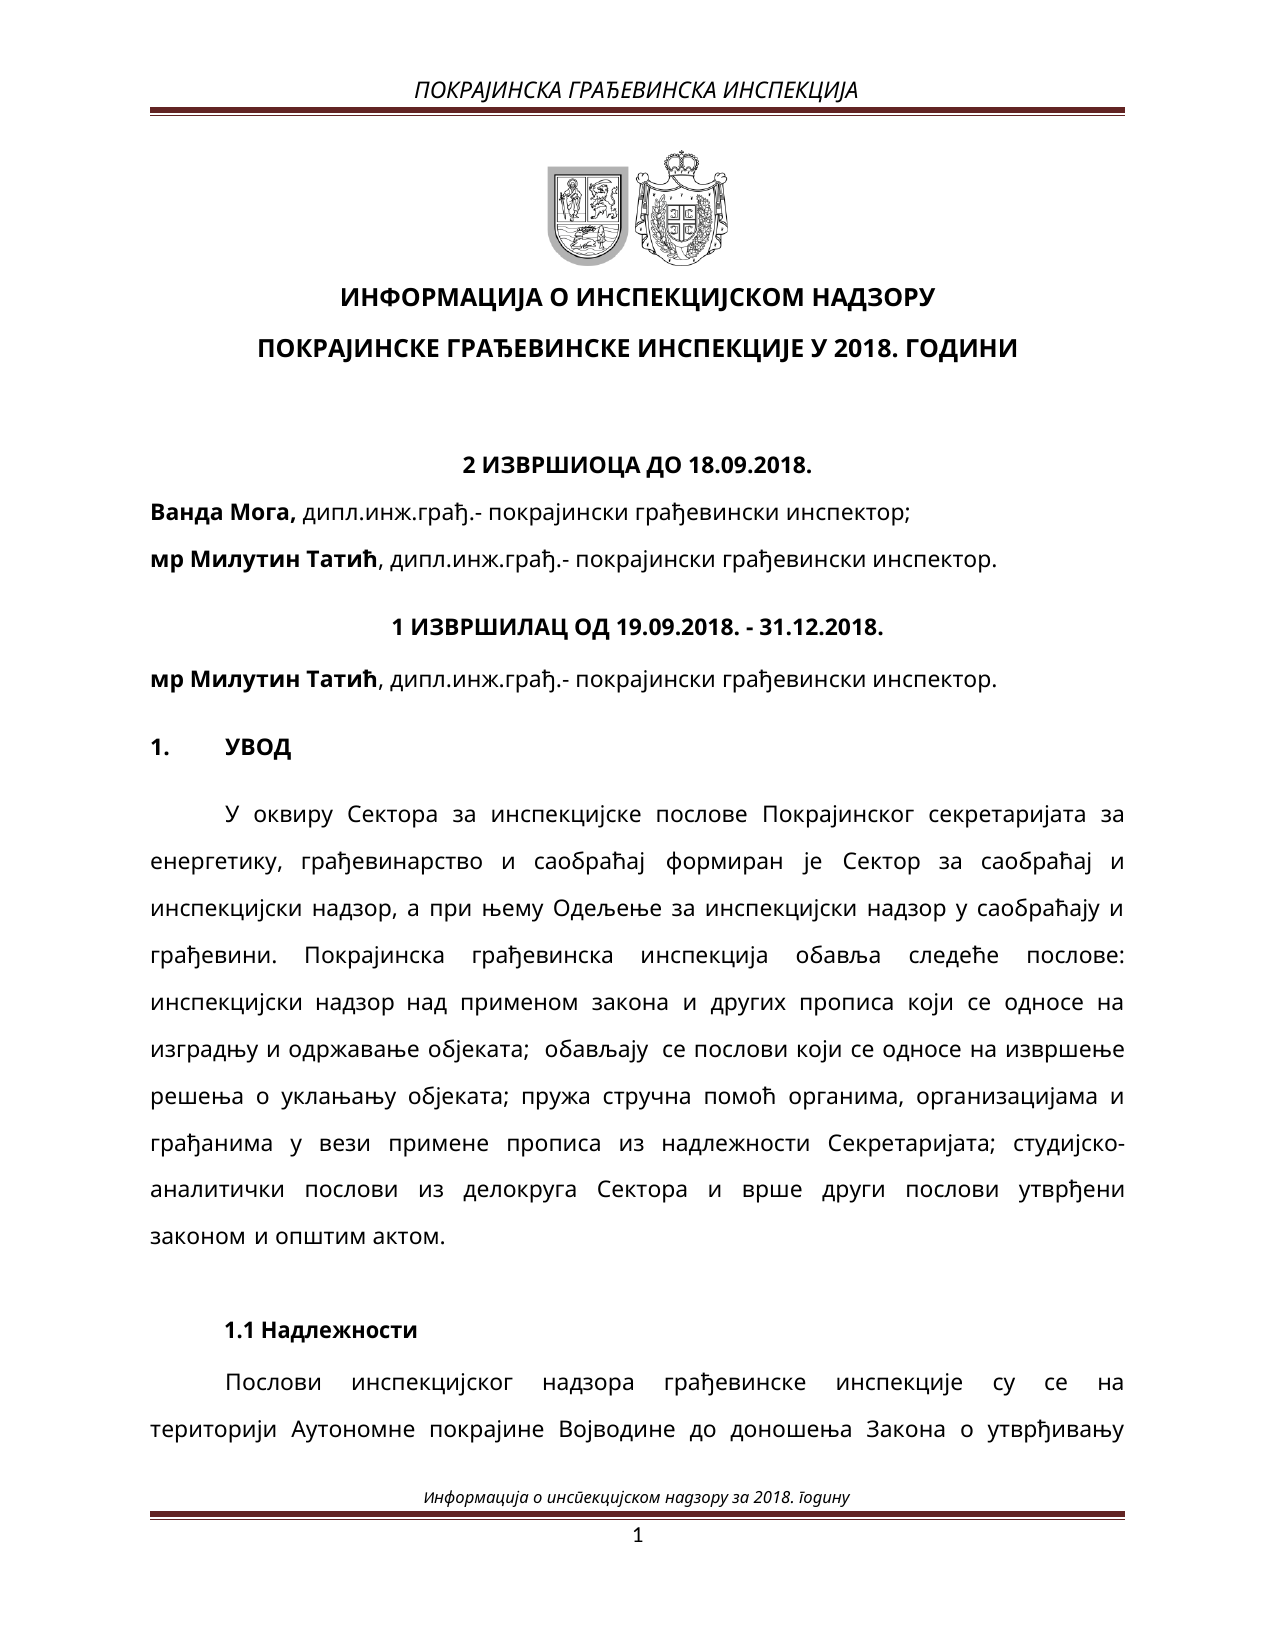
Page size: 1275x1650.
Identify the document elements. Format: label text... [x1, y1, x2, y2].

text мр Милутин Татић, дипл.инж.грађ.- покрајински грађевински инспектор. [150, 663, 1125, 694]
list УВОД [150, 731, 1125, 762]
text 1 ИЗВРШИЛАЦ ОД 19.09.2018. - 31.12.2018. [150, 611, 1125, 642]
text ПОКРАЈИНСКЕ ГРАЂЕВИНСКЕ ИНСПЕКЦИЈЕ У 2018. ГОДИНИ [150, 331, 1125, 365]
text мр Милутин Татић, дипл.инж.грађ.- покрајински грађевински инспектор. [150, 543, 1125, 574]
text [150, 1366, 1124, 1444]
picture [547, 150, 728, 266]
text У оквиру Сектора за инспекцијске послове Покрајинског секретаријата за енергетику, грађевинарство и саобраћај формиран је Сектор за саобраћај и инспекцијски надзор, а при њему Одељење за инспекцијски надзор у саобраћају и грађевини. Покрајинска грађевинска инспекција обавља следеће послове: инспекцијски надзор над применом закона и других прописа који се односе на изградњу и одржавање објеката; обављају се послови који се односе на извршење решења о уклањању објеката; пружа стручна помоћ органима, организацијама и грађанима у вези примене прописа из надлежности Секретаријата; студијско-аналитички послови из делокруга Сектора и врше други послови утврђени законом и општим актом. [150, 798, 1125, 1251]
text 2 ИЗВРШИОЦА ДО 18.09.2018. [150, 449, 1125, 481]
text 1.1 Надлежности [150, 1314, 1125, 1346]
text ИНФОРМАЦИЈА О ИНСПЕКЦИЈСКОМ НАДЗОРУ [150, 279, 1125, 314]
text Ванда Мога, дипл.инж.грађ.- покрајински грађевински инспектор; [150, 496, 1125, 527]
